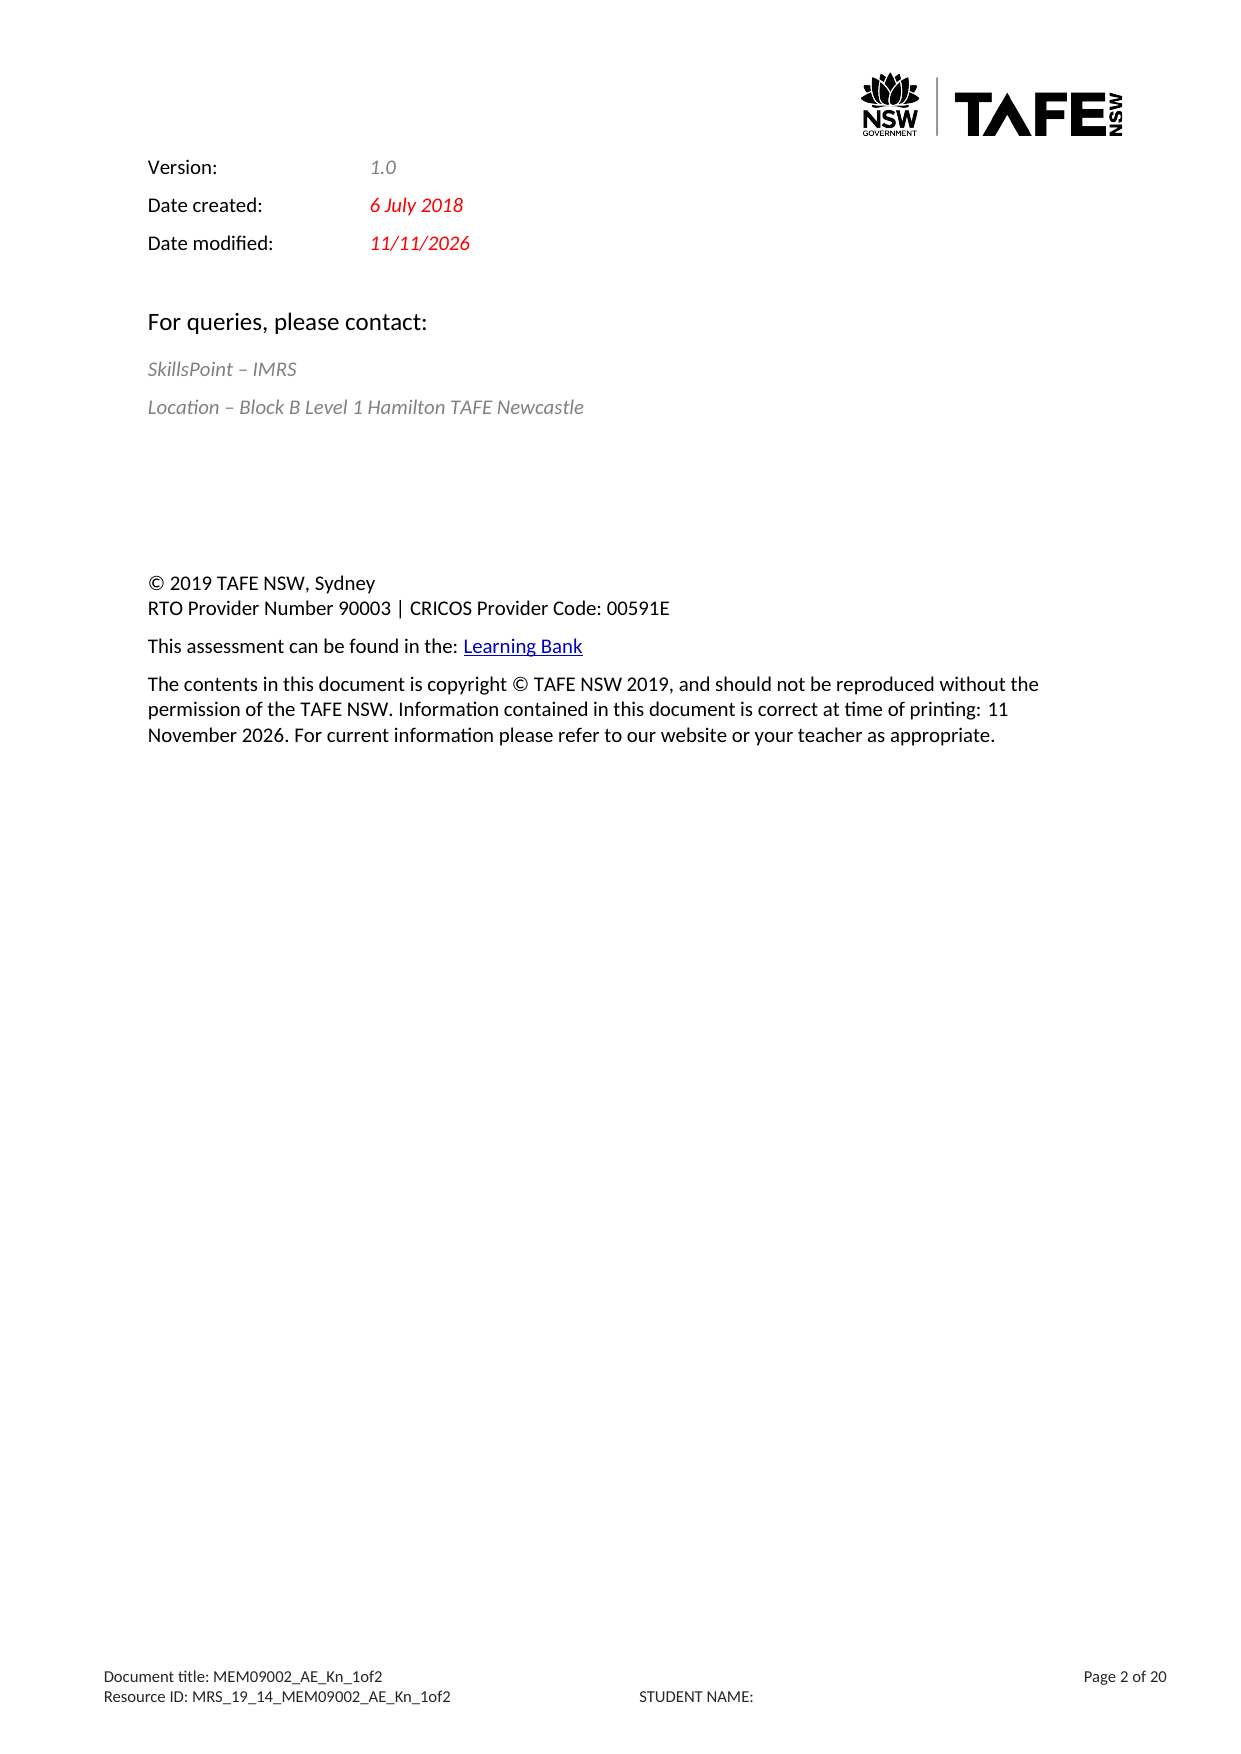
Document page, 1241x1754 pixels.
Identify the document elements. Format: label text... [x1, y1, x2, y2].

text Location – Block B Level 1 Hamilton TAFE Newcastle [148, 394, 1092, 420]
text SkillsPoint – IMRS [148, 356, 1092, 382]
text Version: 1.0 [148, 154, 1092, 179]
text The contents in this document is copyright © TAFE NSW 2019, and should not be reproduced without the permission of the TAFE NSW. Information contained in this document is correct at time of printing: 6 November 2019. For current information please refer to our website or your teacher as appropriate. [148, 671, 1092, 747]
picture [861, 71, 1123, 137]
text Date created: 6 July 2018 [148, 192, 1092, 217]
text For queries, please contact: [148, 306, 1092, 336]
text Date modified: 06/11/2019 [148, 230, 1092, 255]
text © 2019 TAFE NSW, Sydney RTO Provider Number 90003 | CRICOS Provider Code: 00591E [148, 570, 1092, 621]
text This assessment can be found in the: Learning Bank [148, 633, 1092, 658]
